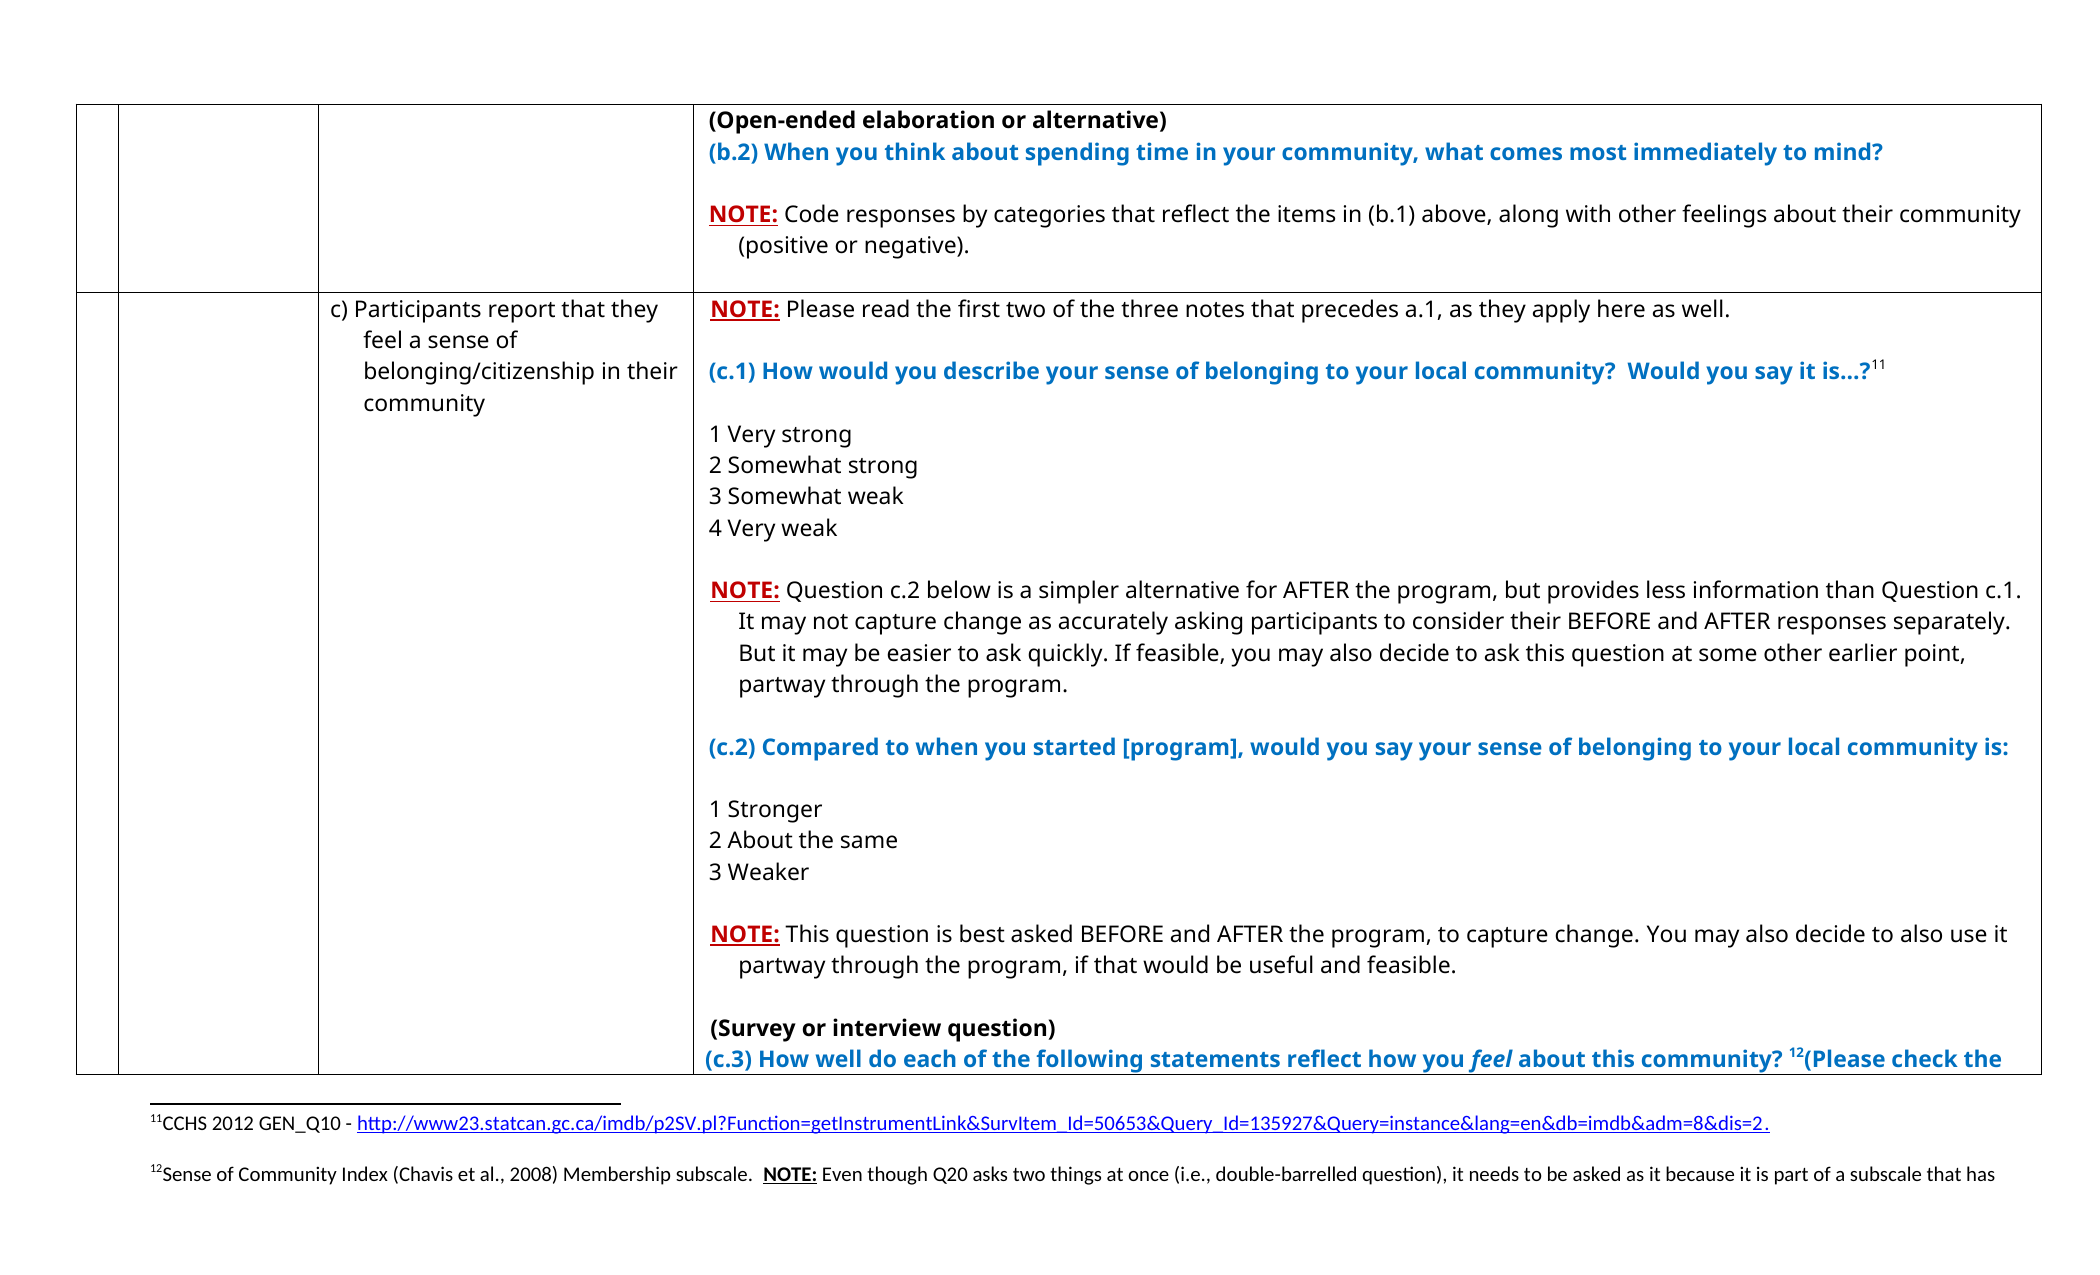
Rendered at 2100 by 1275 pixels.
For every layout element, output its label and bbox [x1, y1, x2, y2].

table_cell [77, 293, 118, 1074]
table_cell [119, 293, 318, 1074]
table_cell [319, 105, 693, 292]
table_cell [119, 105, 318, 292]
table_cell [694, 293, 2041, 1074]
table_cell [77, 105, 118, 292]
table_cell [319, 293, 693, 1074]
table_cell [694, 105, 2041, 292]
